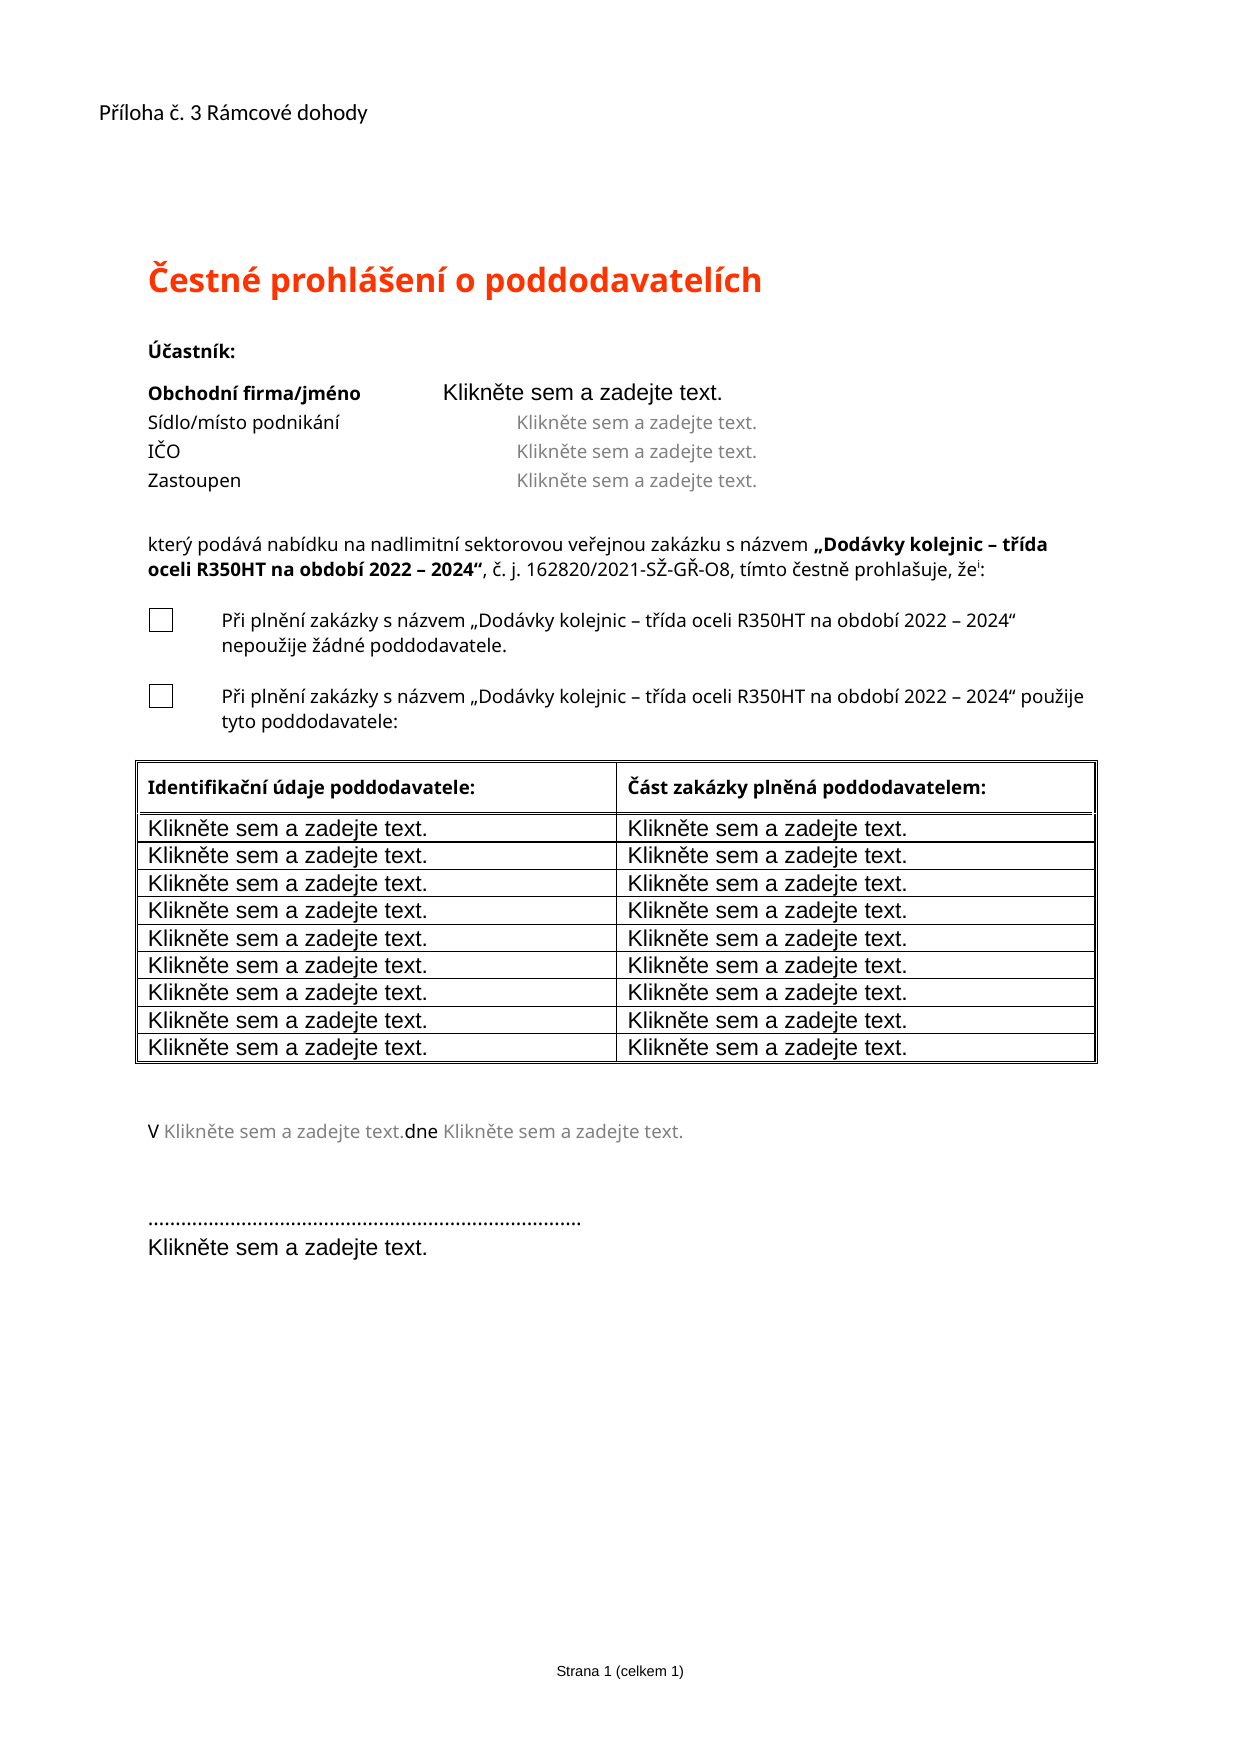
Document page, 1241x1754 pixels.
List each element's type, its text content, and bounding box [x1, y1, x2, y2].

text Při plnění zakázky s názvem „Dodávky kolejnic – třída oceli R350HT na období 2022 – 2024“ nepoužije žádné poddodavatele. [148, 607, 1093, 658]
text V dne [148, 1115, 1092, 1144]
table_header Identifikační údaje poddodavatele: [138, 763, 616, 812]
text Při plnění zakázky s názvem „Dodávky kolejnic – třída oceli R350HT na období 2022 – 2024“ použije tyto poddodavatele: [148, 683, 1093, 734]
table_header Část zakázky plněná poddodavatelem: [617, 763, 1094, 812]
text ……………………………………………………………………. [148, 1202, 1092, 1231]
subtitle Čestné prohlášení o poddodavatelích [148, 256, 1093, 302]
text který podává nabídku na nadlimitní sektorovou veřejnou zakázku s názvem „Dodávky kolejnic – třída oceli R350HT na období 2022 – 2024“, č. j. 162820/2021-SŽ-GŘ-O8, tímto čestně prohlašuje, že: [148, 531, 1093, 582]
text Sídlo/místo podnikání [148, 406, 1093, 435]
text IČO [148, 435, 1093, 464]
text Zastoupen [148, 464, 1093, 493]
text Obchodní firma/jméno [148, 377, 1093, 406]
text Účastník: [148, 333, 1093, 364]
